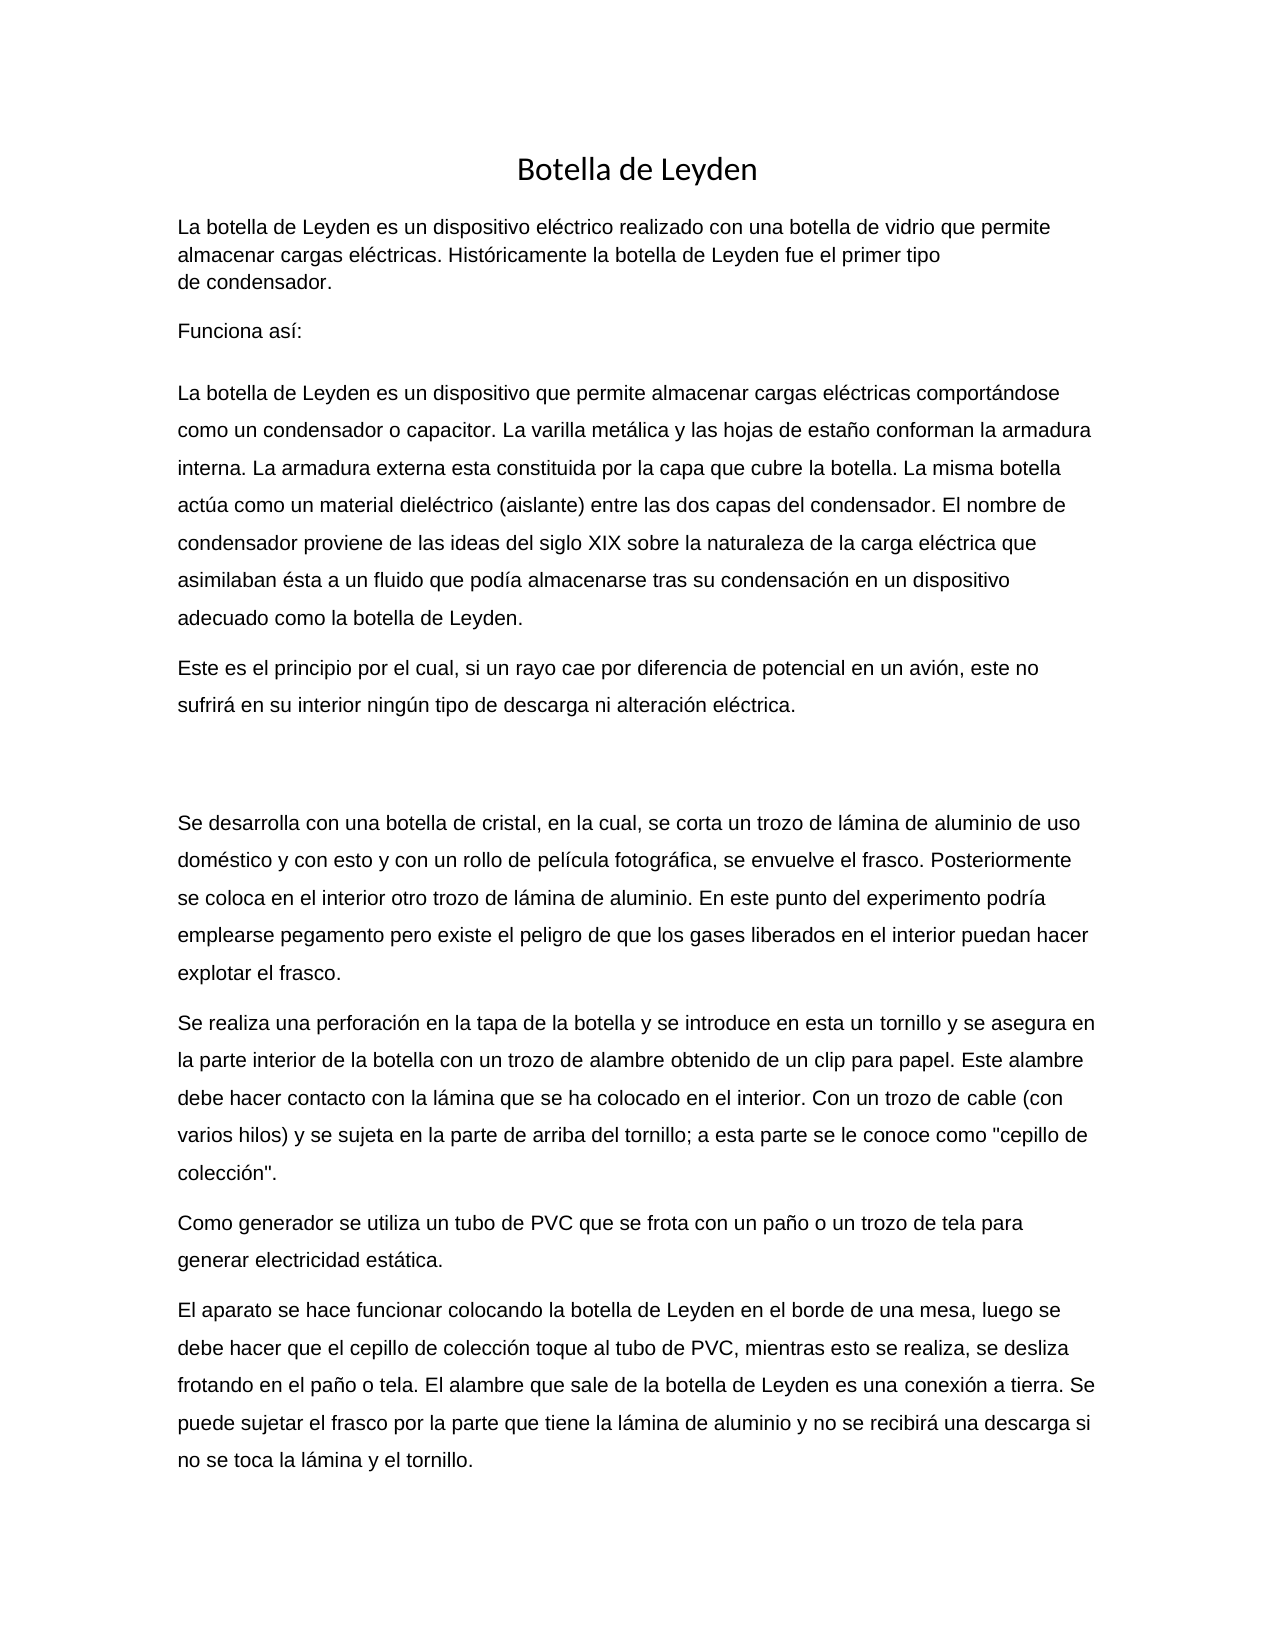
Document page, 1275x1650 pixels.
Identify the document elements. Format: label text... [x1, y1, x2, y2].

text Como generador se utiliza un tubo de PVC que se frota con un paño o un trozo de tela para generar electricidad estática. [177, 1197, 1098, 1272]
text La botella de Leyden es un dispositivo eléctrico realizado con una botella de vidrio que permite almacenar cargas eléctricas. Históricamente la botella de Leyden fue el primer tipo de condensador. [177, 215, 1098, 294]
text Se desarrolla con una botella de cristal, en la cual, se corta un trozo de lámina de aluminio de uso doméstico y con esto y con un rollo de película fotográfica, se envuelve el frasco. Posteriormente se coloca en el interior otro trozo de lámina de aluminio. En este punto del experimento podría emplearse pegamento pero existe el peligro de que los gases liberados en el interior puedan hacer explotar el frasco. [177, 797, 1098, 984]
text El aparato se hace funcionar colocando la botella de Leyden en el borde de una mesa, luego se debe hacer que el cepillo de colección toque al tubo de PVC, mientras esto se realiza, se desliza frotando en el paño o tela. El alambre que sale de la botella de Leyden es una conexión a tierra. Se puede sujetar el frasco por la parte que tiene la lámina de aluminio y no se recibirá una descarga si no se toca la lámina y el tornillo. [177, 1284, 1098, 1472]
text Este es el principio por el cual, si un rayo cae por diferencia de potencial en un avión, este no sufrirá en su interior ningún tipo de descarga ni alteración eléctrica. [177, 642, 1098, 717]
text La botella de Leyden es un dispositivo que permite almacenar cargas eléctricas comportándose como un condensador o capacitor. La varilla metálica y las hojas de estaño conforman la armadura interna. La armadura externa esta constituida por la capa que cubre la botella. La misma botella actúa como un material dieléctrico (aislante) entre las dos capas del condensador. El nombre de condensador proviene de las ideas del siglo XIX sobre la naturaleza de la carga eléctrica que asimilaban ésta a un fluido que podía almacenarse tras su condensación en un dispositivo adecuado como la botella de Leyden. [177, 367, 1098, 629]
text Se realiza una perforación en la tapa de la botella y se introduce en esta un tornillo y se asegura en la parte interior de la botella con un trozo de alambre obtenido de un clip para papel. Este alambre debe hacer contacto con la lámina que se ha colocado en el interior. Con un trozo de cable (con varios hilos) y se sujeta en la parte de arriba del tornillo; a esta parte se le conoce como "cepillo de colección". [177, 997, 1098, 1184]
text Botella de Leyden [177, 148, 1098, 188]
text Funciona así: [177, 318, 1098, 342]
